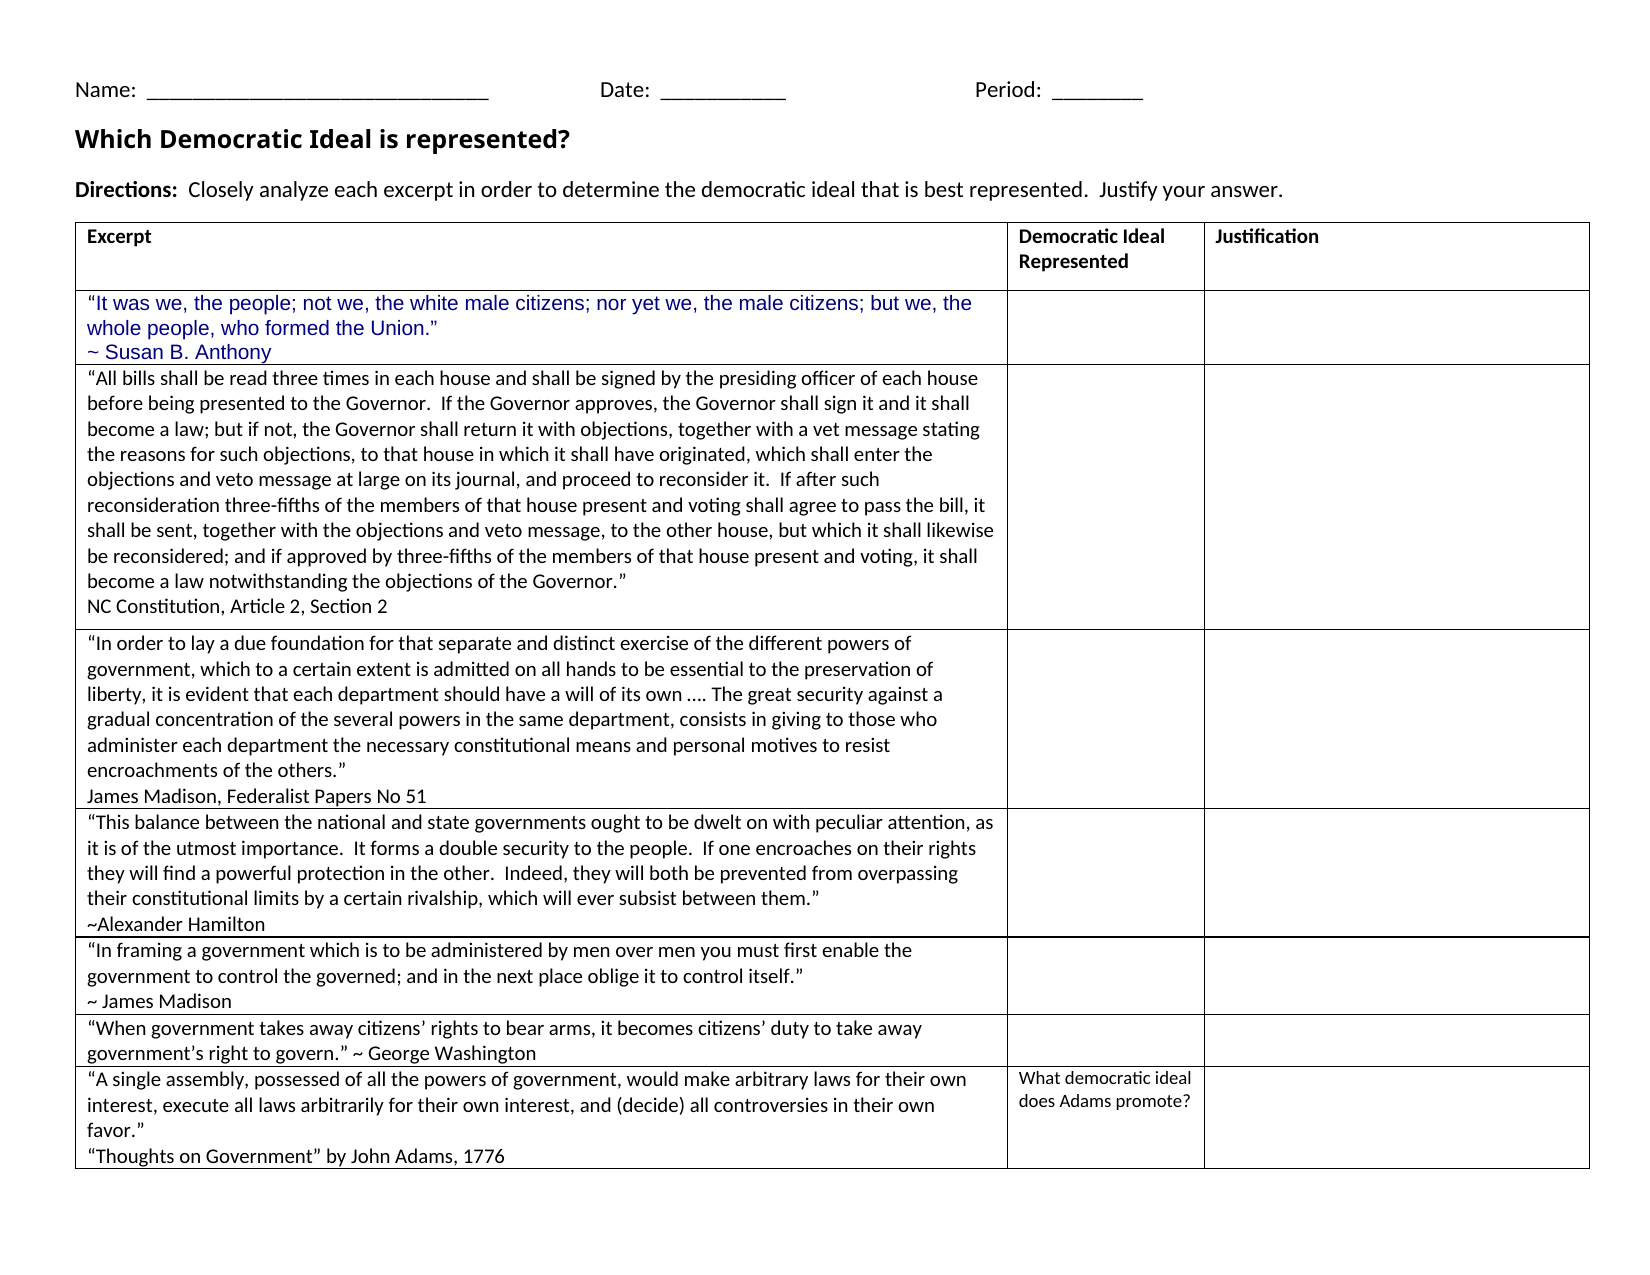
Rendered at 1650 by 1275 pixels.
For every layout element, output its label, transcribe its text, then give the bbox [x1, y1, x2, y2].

table_cell “A single assembly, possessed of all the powers of government, would make arbitrary laws for their own interest, execute all laws arbitrarily for their own interest, and (decide) all controversies in their own favor.” “Thoughts on Government” by John Adams, 1776 [76, 1067, 1007, 1168]
table_cell [1205, 809, 1589, 936]
table_cell “All bills shall be read three times in each house and shall be signed by the presiding officer of each house before being presented to the Governor. If the Governor approves, the Governor shall sign it and it shall become a law; but if not, the Governor shall return it with objections, together with a vet message stating the reasons for such objections, to that house in which it shall have originated, which shall enter the objections and veto message at large on its journal, and proceed to reconsider it. If after such reconsideration three-fifths of the members of that house present and voting shall agree to pass the bill, it shall be sent, together with the objections and veto message, to the other house, but which it shall likewise be reconsidered; and if approved by three-fifths of the members of that house present and voting, it shall become a law notwithstanding the objections of the Governor.” NC Constitution, Article 2, Section 2 [76, 365, 1007, 629]
table_cell [1008, 1015, 1204, 1066]
table_cell [1008, 365, 1204, 629]
table_cell [1008, 291, 1204, 364]
table_header Justification [1205, 223, 1589, 289]
table_cell [1008, 938, 1204, 1014]
table_cell “In framing a government which is to be administered by men over men you must first enable the government to control the governed; and in the next place oblige it to control itself.” ~ James Madison [76, 938, 1007, 1014]
table_header Excerpt [76, 223, 1007, 289]
table_cell “This balance between the national and state governments ought to be dwelt on with peculiar attention, as it is of the utmost importance. It forms a double security to the people. If one encroaches on their rights they will find a powerful protection in the other. Indeed, they will both be prevented from overpassing their constitutional limits by a certain rivalship, which will ever subsist between them.” ~Alexander Hamilton [76, 809, 1007, 936]
table_cell “It was we, the people; not we, the white male citizens; nor yet we, the male citizens; but we, the whole people, who formed the Union.” ~ Susan B. Anthony [76, 291, 1007, 364]
table_cell “When government takes away citizens’ rights to bear arms, it becomes citizens’ duty to take away government’s right to govern.” ~ George Washington [76, 1015, 1007, 1066]
table_cell “In order to lay a due foundation for that separate and distinct exercise of the different powers of government, which to a certain extent is admitted on all hands to be essential to the preservation of liberty, it is evident that each department should have a will of its own …. The great security against a gradual concentration of the several powers in the same department, consists in giving to those who administer each department the necessary constitutional means and personal motives to resist encroachments of the others.” James Madison, Federalist Papers No 51 [76, 630, 1007, 808]
table_cell [1008, 630, 1204, 808]
text Name: ______________________________ Date: ___________ Period: ________ [75, 75, 1575, 103]
table_cell [1205, 291, 1589, 364]
table_cell What democratic ideal does Adams promote? [1008, 1067, 1204, 1168]
table_cell [1205, 630, 1589, 808]
table_cell [1205, 365, 1589, 629]
text Which Democratic Ideal is represented? [75, 122, 1575, 156]
table_cell [1205, 1015, 1589, 1066]
text Directions: Closely analyze each excerpt in order to determine the democratic ideal that is best represented. Justify your answer. [75, 175, 1575, 203]
table_cell [1008, 809, 1204, 936]
table_header Democratic Ideal Represented [1008, 223, 1204, 289]
table_cell [1205, 1067, 1589, 1168]
table_cell [1205, 938, 1589, 1014]
